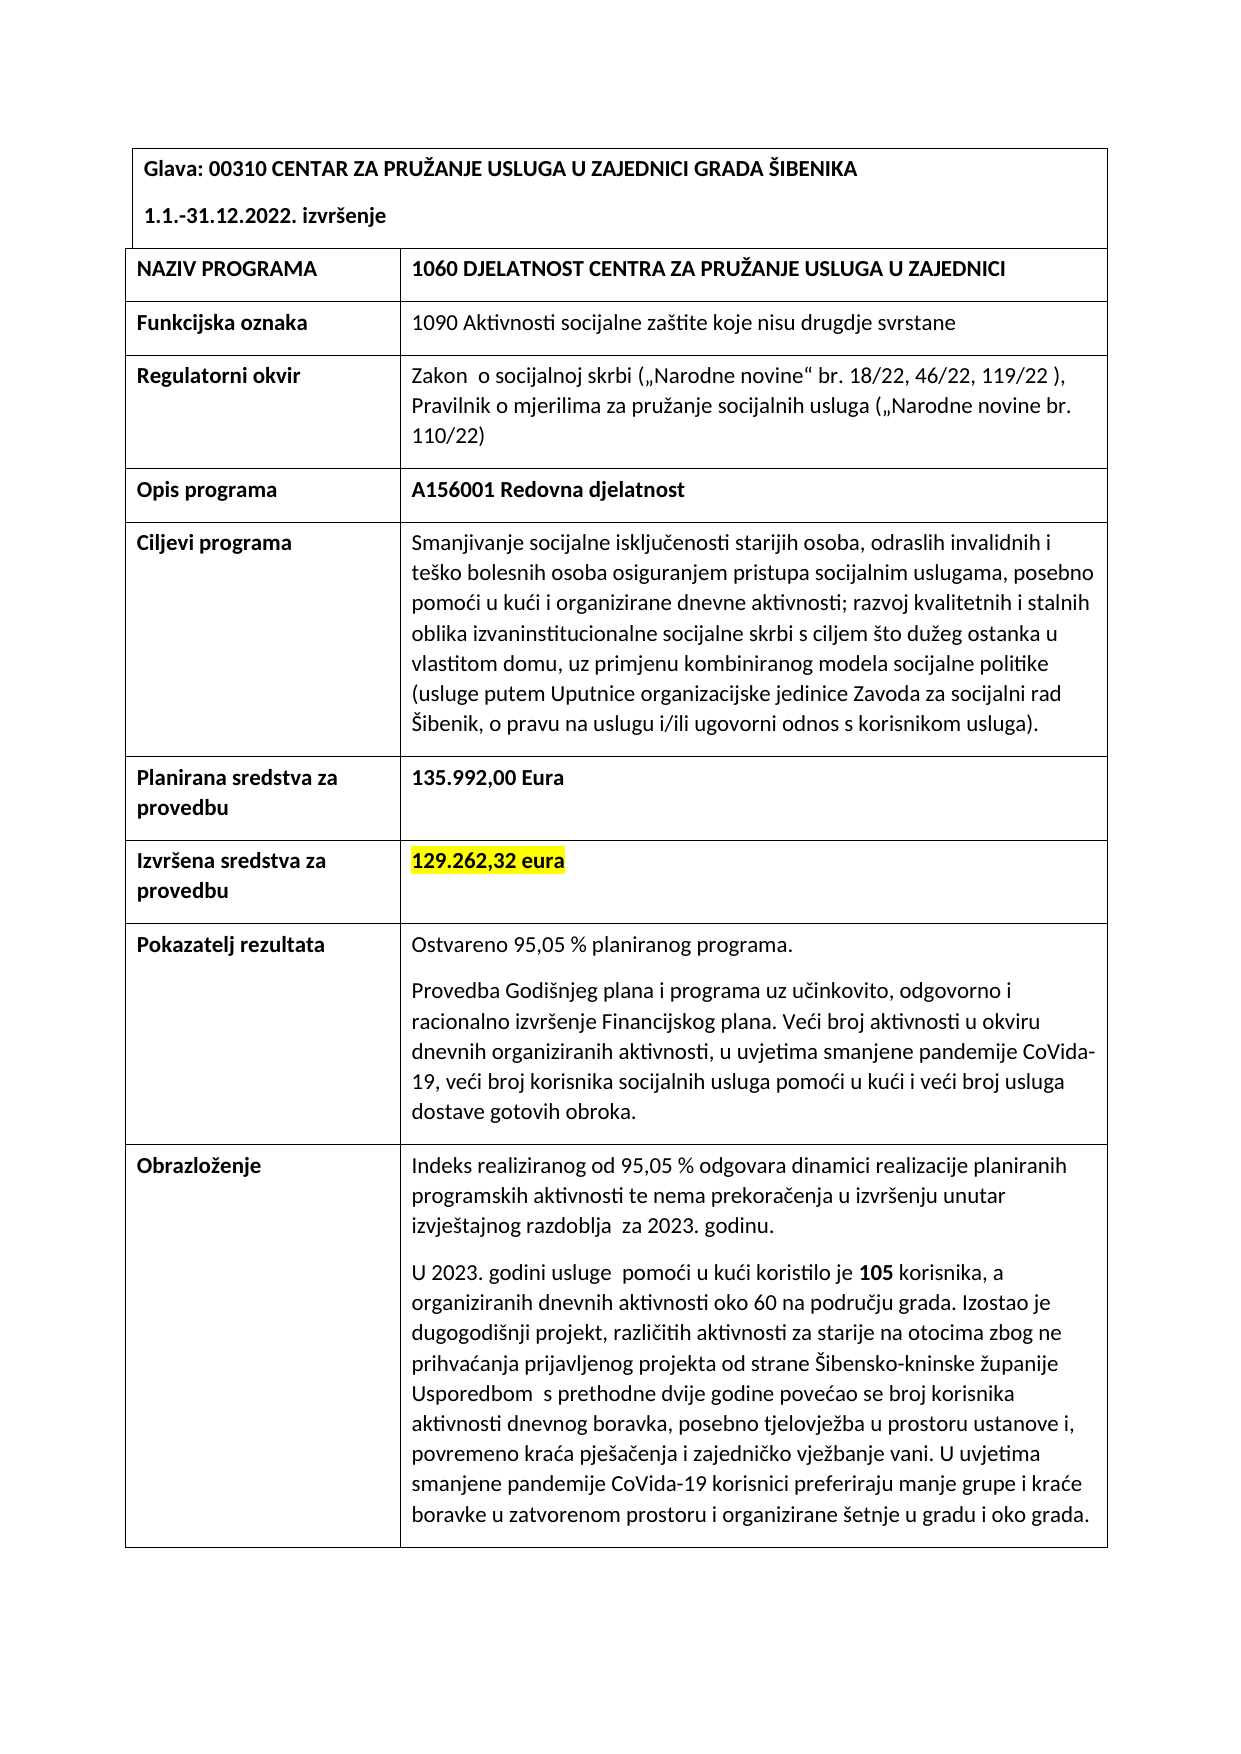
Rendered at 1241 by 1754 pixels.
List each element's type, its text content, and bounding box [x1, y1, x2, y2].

table_cell Regulatorni okvir [126, 356, 400, 468]
table_cell Zakon o socijalnoj skrbi („Narodne novine“ br. 18/22, 46/22, 119/22 ), Pravilnik o mjerilima za pružanje socijalnih usluga („Narodne novine br. 110/22) [401, 356, 1107, 468]
table_header Glava: 00310 CENTAR ZA PRUŽANJE USLUGA U ZAJEDNICI GRADA ŠIBENIKA 1.1.-31.12.2022. izvršenje [133, 149, 1107, 248]
table_cell Pokazatelj rezultata [126, 924, 400, 1144]
table_cell 1090 Aktivnosti socijalne zaštite koje nisu drugdje svrstane [401, 302, 1107, 354]
table_cell 1060 DJELATNOST CENTRA ZA PRUŽANJE USLUGA U ZAJEDNICI [401, 249, 1107, 301]
table_cell Funkcijska oznaka [126, 302, 400, 354]
table_cell Ciljevi programa [126, 523, 400, 756]
table_cell Smanjivanje socijalne isključenosti starijih osoba, odraslih invalidnih i teško bolesnih osoba osiguranjem pristupa socijalnim uslugama, posebno pomoći u kući i organizirane dnevne aktivnosti; razvoj kvalitetnih i stalnih oblika izvaninstitucionalne socijalne skrbi s ciljem što dužeg ostanka u vlastitom domu, uz primjenu kombiniranog modela socijalne politike (usluge putem Uputnice organizacijske jedinice Zavoda za socijalni rad Šibenik, o pravu na uslugu i/ili ugovorni odnos s korisnikom usluga). [401, 523, 1107, 756]
table_cell 135.992,00 Eura [401, 757, 1107, 840]
table_cell Obrazloženje [126, 1145, 400, 1547]
table_cell Opis programa [126, 469, 400, 522]
table_cell Ostvareno 95,05 % planiranog programa. Provedba Godišnjeg plana i programa uz učinkovito, odgovorno i racionalno izvršenje Financijskog plana. Veći broj aktivnosti u okviru dnevnih organiziranih aktivnosti, u uvjetima smanjene pandemije CoVida-19, veći broj korisnika socijalnih usluga pomoći u kući i veći broj usluga dostave gotovih obroka. [401, 924, 1107, 1144]
table_cell Planirana sredstva za provedbu [126, 757, 400, 840]
table_cell 129.262,32 eura [401, 841, 1107, 923]
table_cell Indeks realiziranog od 95,05 % odgovara dinamici realizacije planiranih programskih aktivnosti te nema prekoračenja u izvršenju unutar izvještajnog razdoblja za 2023. godinu. U 2023. godini usluge pomoći u kući koristilo je 105 korisnika, a organiziranih dnevnih aktivnosti oko 60 na području grada. Izostao je dugogodišnji projekt, različitih aktivnosti za starije na otocima zbog ne prihvaćanja prijavljenog projekta od strane Šibensko-kninske županije Usporedbom s prethodne dvije godine povećao se broj korisnika aktivnosti dnevnog boravka, posebno tjelovježba u prostoru ustanove i, povremeno kraća pješačenja i zajedničko vježbanje vani. U uvjetima smanjene pandemije CoVida-19 korisnici preferiraju manje grupe i kraće boravke u zatvorenom prostoru i organizirane šetnje u gradu i oko grada. [401, 1145, 1107, 1547]
table_cell Izvršena sredstva za provedbu [126, 841, 400, 923]
table_cell A156001 Redovna djelatnost [401, 469, 1107, 522]
table_cell NAZIV PROGRAMA [126, 249, 400, 301]
